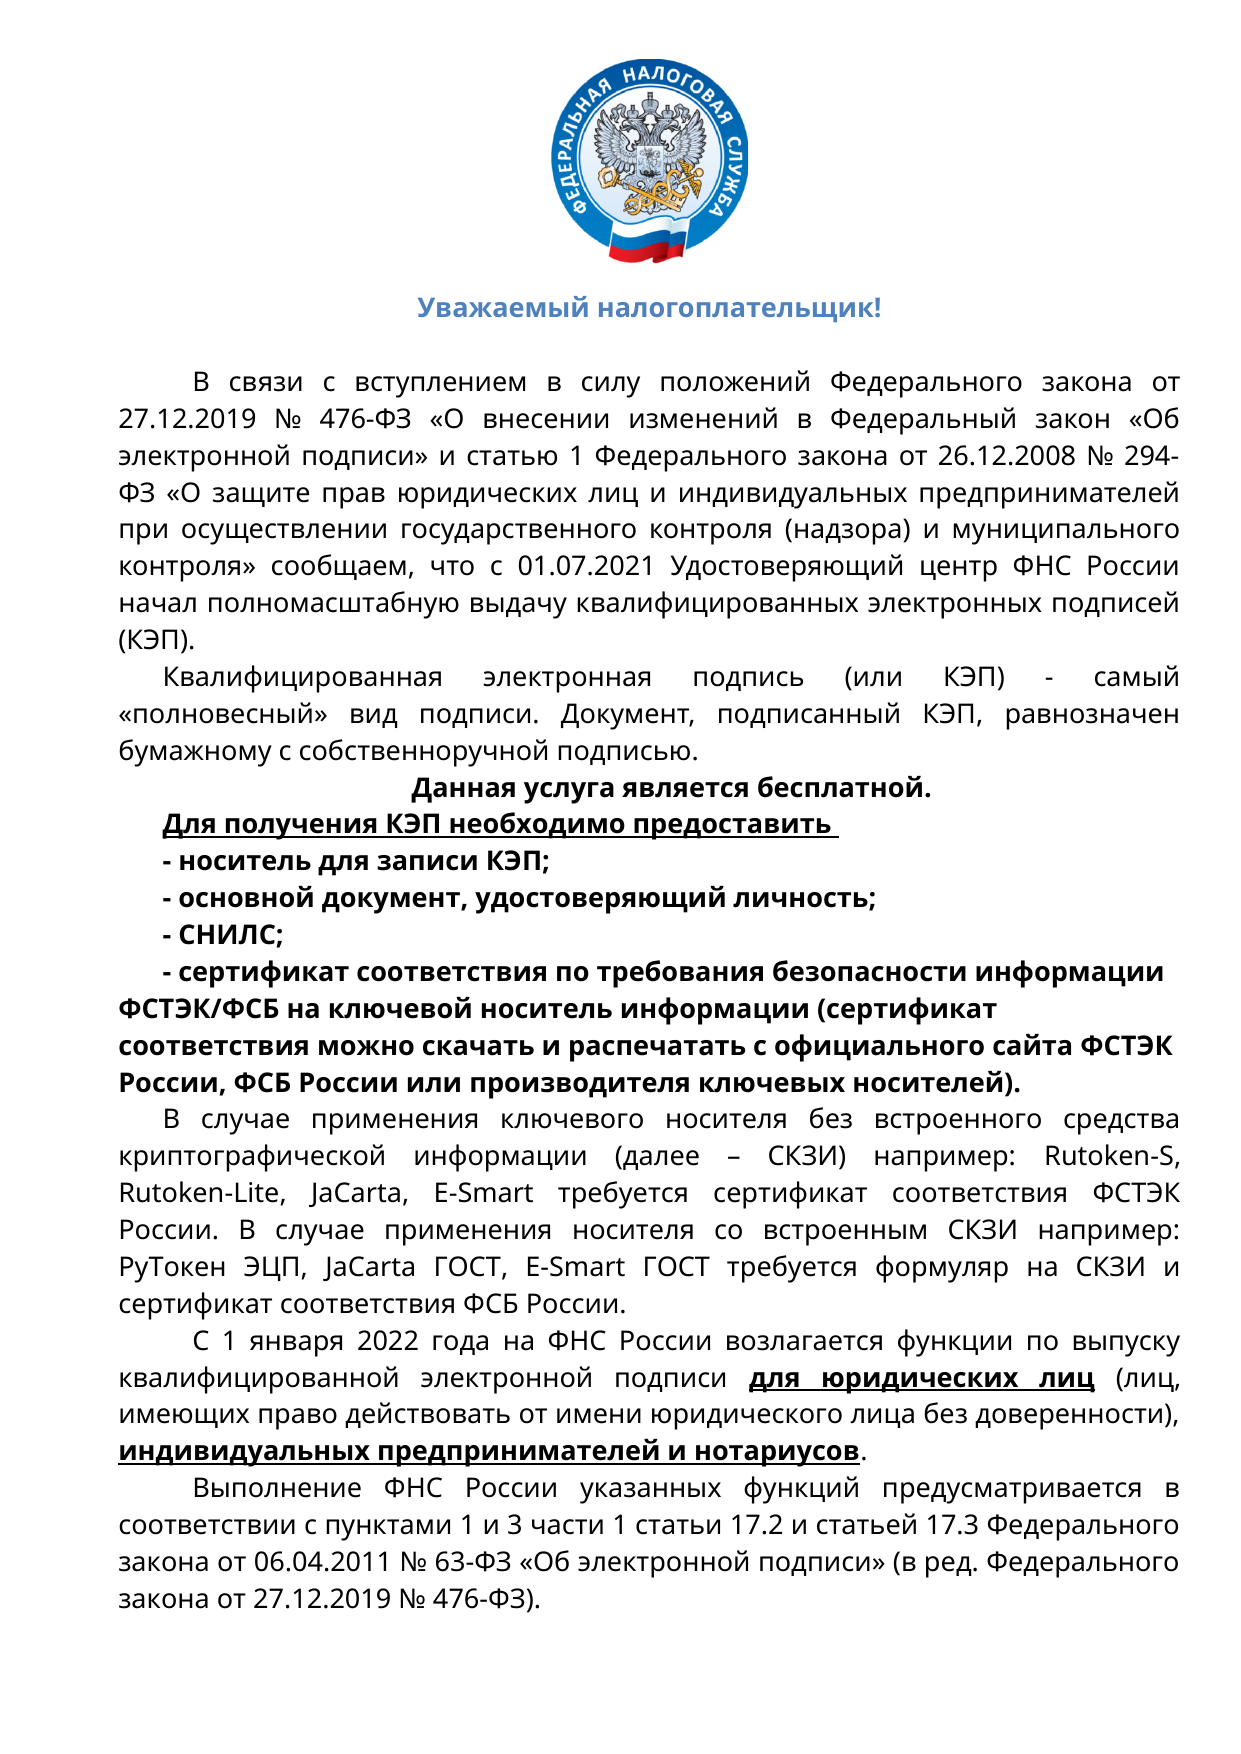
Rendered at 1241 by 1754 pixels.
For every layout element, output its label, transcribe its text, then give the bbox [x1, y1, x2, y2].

text - носитель для записи КЭП; [118, 842, 1181, 879]
text Уважаемый налогоплательщик! [117, 289, 1181, 326]
text Для получения КЭП необходимо предоставить [118, 805, 1181, 842]
text - основной документ, удостоверяющий личность; [118, 879, 1181, 916]
text В связи с вступлением в силу положений Федерального закона от 27.12.2019 № 476-ФЗ «О внесении изменений в Федеральный закон «Об электронной подписи» и статью 1 Федерального закона от 26.12.2008 № 294-ФЗ «О защите прав юридических лиц и индивидуальных предпринимателей при осуществлении государственного контроля (надзора) и муниципального контроля» сообщаем, что с 01.07.2021 Удостоверяющий центр ФНС России начал полномасштабную выдачу квалифицированных электронных подписей (КЭП). [118, 362, 1181, 657]
text Данная услуга является бесплатной. [118, 768, 1181, 805]
text - сертификат соответствия по требования безопасности информации ФСТЭК/ФСБ на ключевой носитель информации (сертификат соответствия можно скачать и распечатать с официального сайта ФСТЭК России, ФСБ России или производителя ключевых носителей). [118, 952, 1181, 1100]
text C 1 января 2022 года на ФНС России возлагается функции по выпуску квалифицированной электронной подписи для юридических лиц (лиц, имеющих право действовать от имени юридического лица без доверенности), индивидуальных предпринимателей и нотариусов. [118, 1321, 1181, 1469]
text Выполнение ФНС России указанных функций предусматривается в соответствии с пунктами 1 и 3 части 1 статьи 17.2 и статьей 17.3 Федерального закона от 06.04.2011 № 63-ФЗ «Об электронной подписи» (в ред. Федерального закона от 27.12.2019 № 476-ФЗ). [118, 1469, 1181, 1616]
text Квалифицированная электронная подпись (или КЭП) - самый «полновесный» вид подписи. Документ, подписанный КЭП, равнозначен бумажному с собственноручной подписью. [118, 657, 1181, 768]
text В случае применения ключевого носителя без встроенного средства криптографической информации (далее – СКЗИ) например: Rutoken-S, Rutoken-Lite, JaCarta, E-Smart требуется сертификат соответствия ФСТЭК России. В случае применения носителя со встроенным СКЗИ например: РуТокен ЭЦП, JaCarta ГОСТ, E-Smart ГОСТ требуется формуляр на СКЗИ и сертификат соответствия ФСБ России. [118, 1100, 1181, 1321]
picture [551, 59, 749, 264]
text - СНИЛС; [118, 916, 1181, 952]
